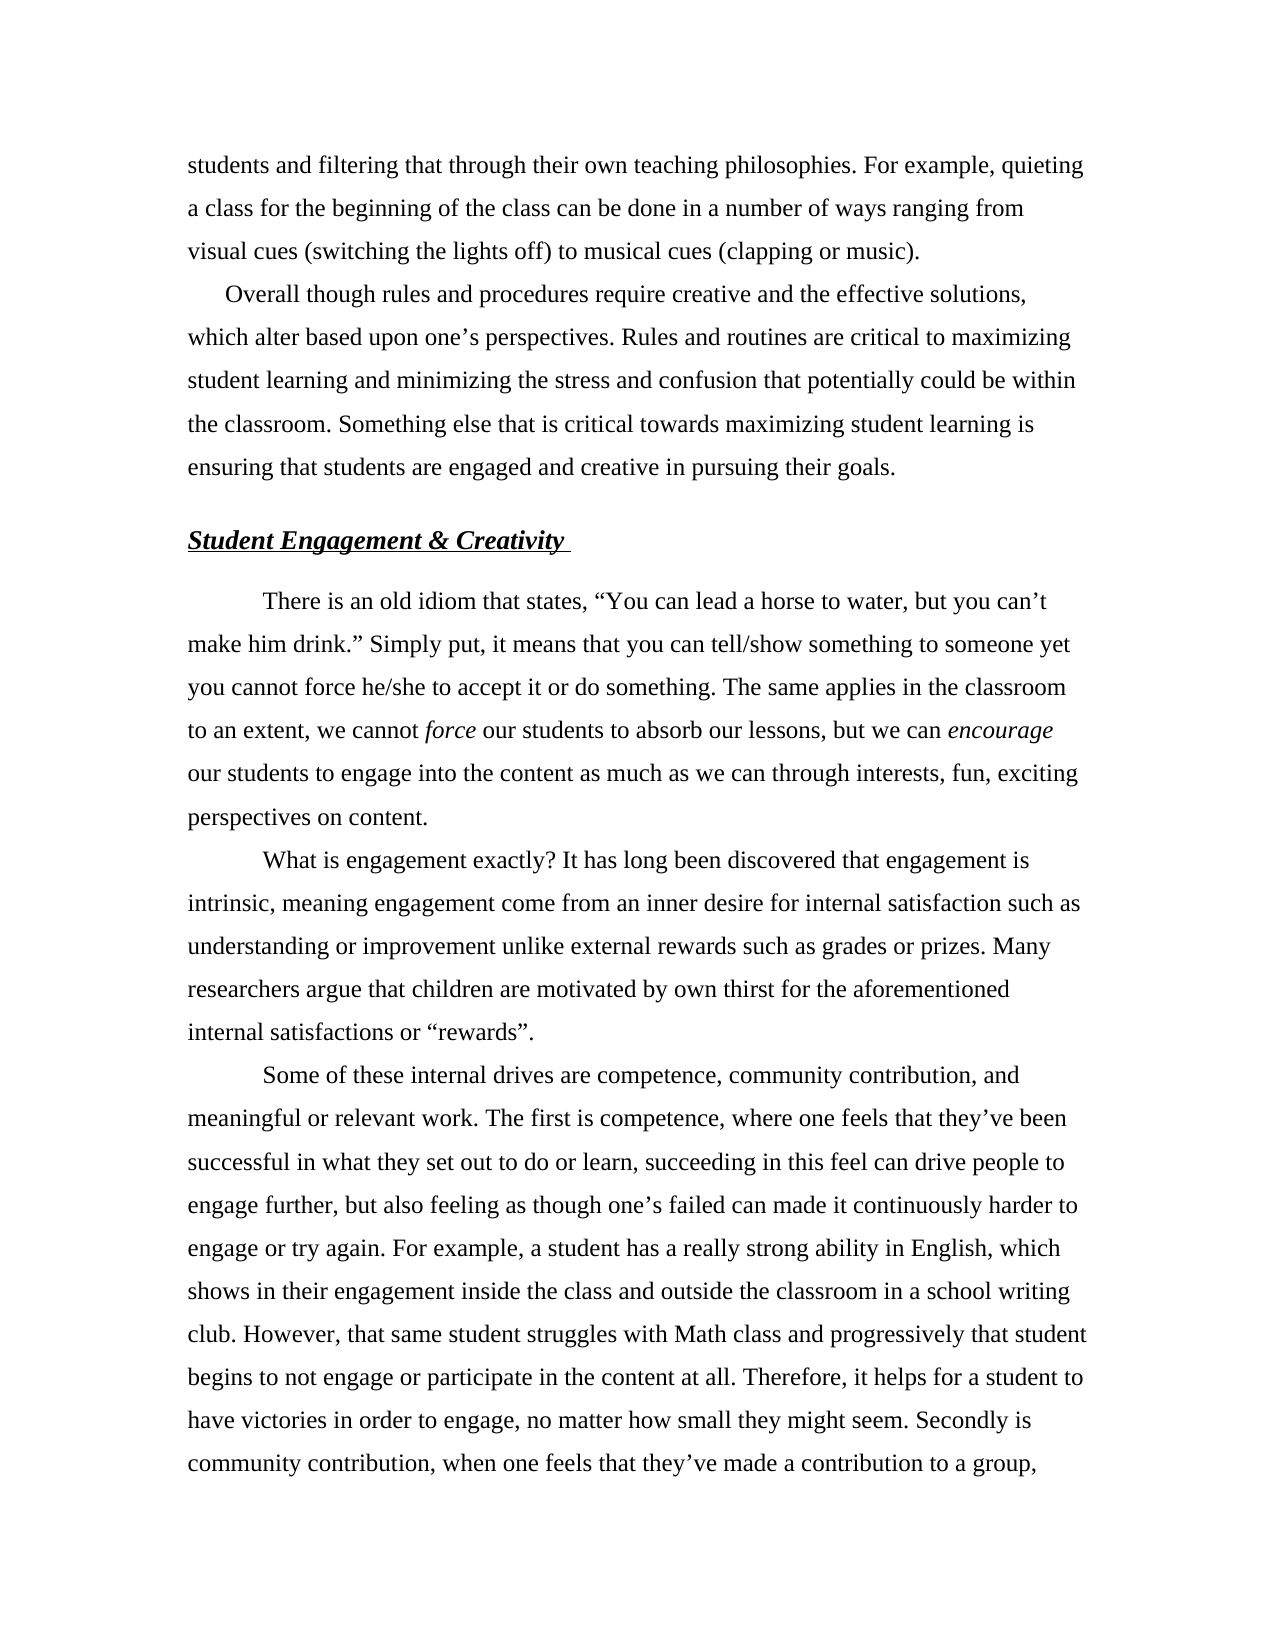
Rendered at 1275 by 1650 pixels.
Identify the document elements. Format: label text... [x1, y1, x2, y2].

text Overall though rules and procedures require creative and the effective solutions, which alter based upon one’s perspectives. Rules and routines are critical to maximizing student learning and minimizing the stress and confusion that potentially could be within the classroom. Something else that is critical towards maximizing student learning is ensuring that students are engaged and creative in pursuing their goals. [187, 279, 1087, 481]
text What is engagement exactly? It has long been discovered that engagement is intrinsic, meaning engagement come from an inner desire for internal satisfaction such as understanding or improvement unlike external rewards such as grades or prizes. Many researchers argue that children are motivated by own thirst for the aforementioned internal satisfactions or “rewards”. [187, 845, 1087, 1046]
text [187, 150, 1087, 265]
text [187, 1060, 1087, 1477]
text Student Engagement & Creativity [187, 524, 1087, 555]
text There is an old idiom that states, “You can lead a horse to water, but you can’t make him drink.” Simply put, it means that you can tell/show something to someone yet you cannot force he/she to accept it or do something. The same applies in the classroom to an extent, we cannot force our students to absorb our lessons, but we can encourage our students to engage into the content as much as we can through interests, fun, exciting perspectives on content. [187, 586, 1087, 830]
